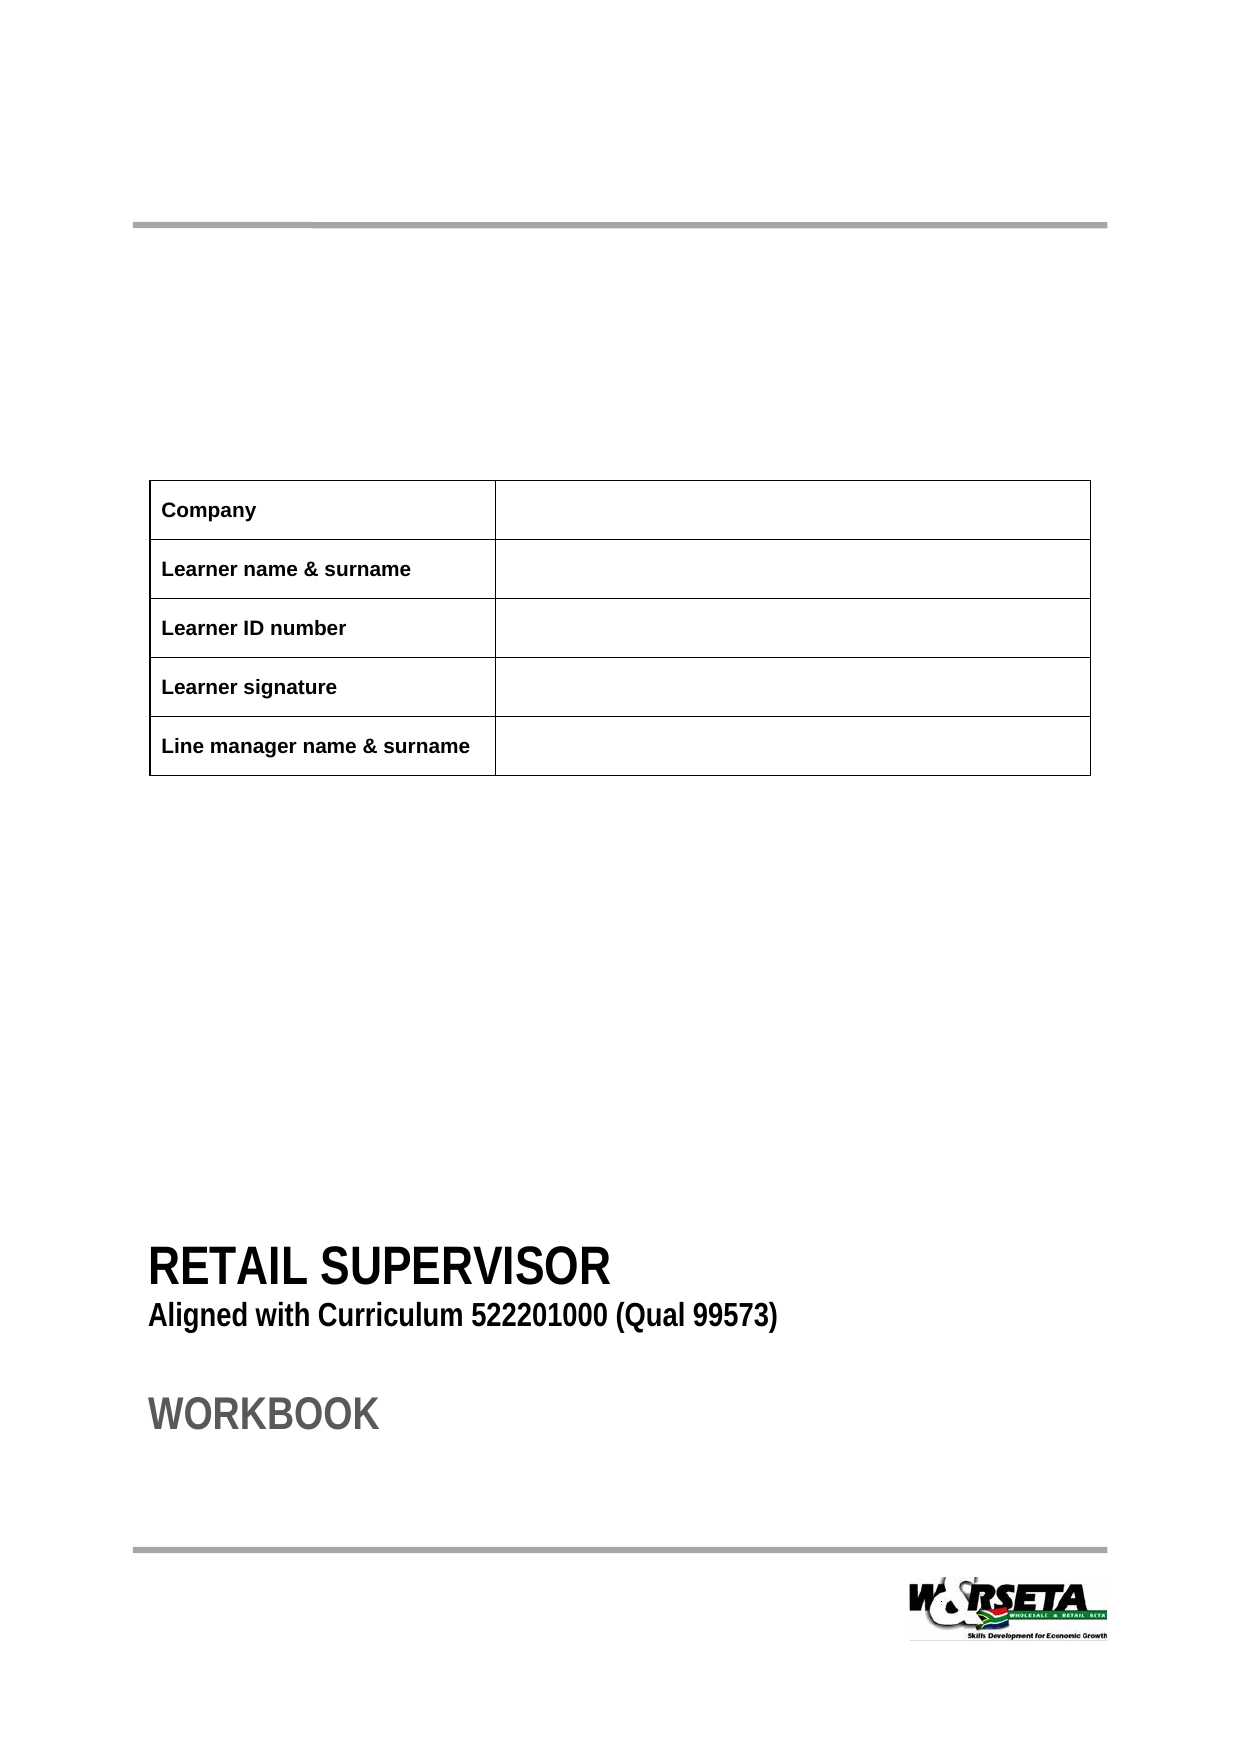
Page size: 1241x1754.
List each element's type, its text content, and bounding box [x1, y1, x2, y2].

table_cell Line manager name & surname [151, 717, 495, 775]
table_cell [496, 540, 1090, 598]
table_header Company [151, 481, 495, 539]
picture [909, 1577, 1108, 1641]
table_cell Learner signature [151, 658, 495, 716]
table_cell [496, 658, 1090, 716]
table_cell [496, 599, 1090, 657]
table_header [496, 481, 1090, 539]
table_cell [496, 717, 1090, 775]
table_cell Learner ID number [151, 599, 495, 657]
table_cell Learner name & surname [151, 540, 495, 598]
